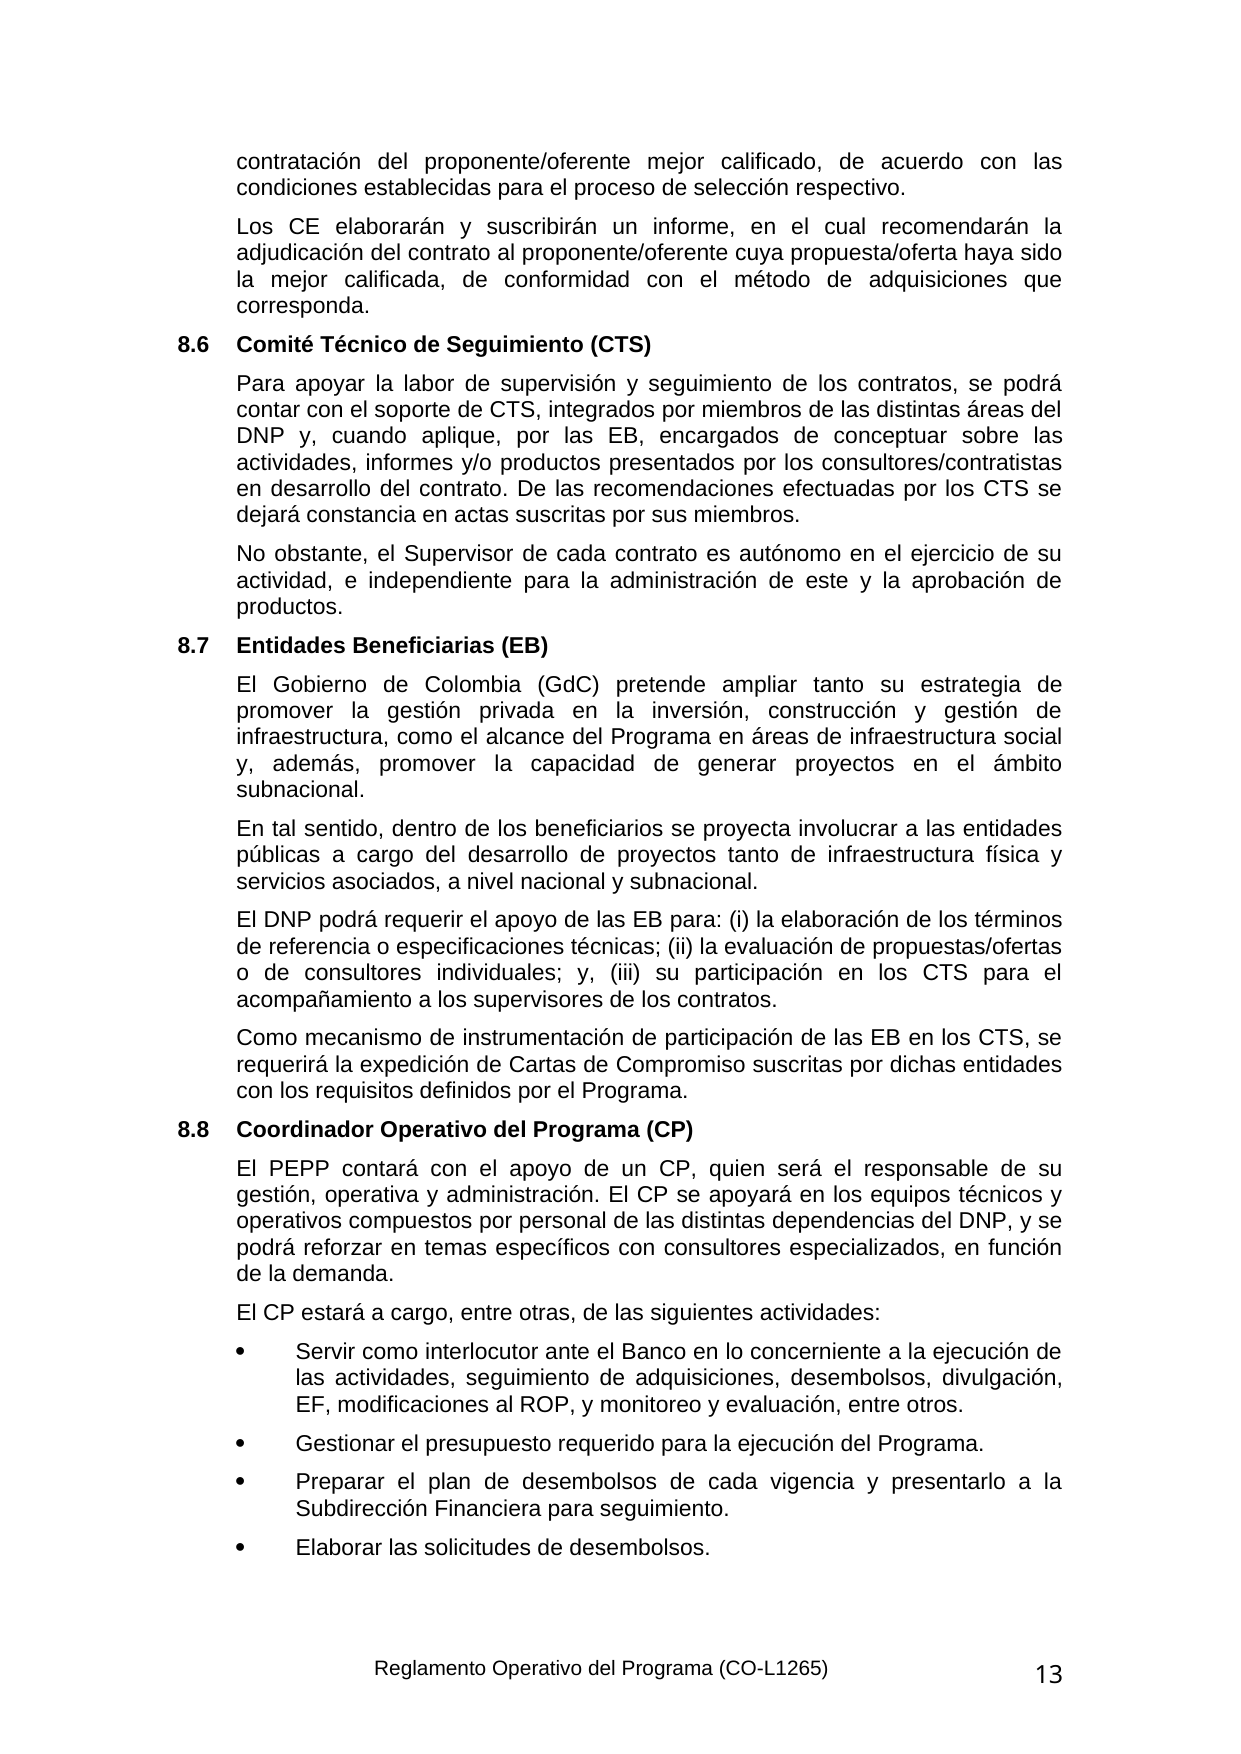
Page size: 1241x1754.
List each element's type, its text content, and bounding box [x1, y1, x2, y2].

list Gestionar el presupuesto requerido para la ejecución del Programa. [236, 1429, 1063, 1456]
list Elaborar las solicitudes de desembolsos. [236, 1533, 1063, 1560]
text El CP estará a cargo, entre otras, de las siguientes actividades: [236, 1299, 1063, 1325]
text El Gobierno de Colombia (GdC) pretende ampliar tanto su estrategia de promover la gestión privada en la inversión, construcción y gestión de infraestructura, como el alcance del Programa en áreas de infraestructura social y, además, promover la capacidad de generar proyectos en el ámbito subnacional. [236, 671, 1063, 802]
text Los CE elaborarán y suscribirán un informe, en el cual recomendarán la adjudicación del contrato al proponente/oferente cuya propuesta/oferta haya sido la mejor calificada, de conformidad con el método de adquisiciones que corresponda. [236, 213, 1063, 318]
list Preparar el plan de desembolsos de cada vigencia y presentarlo a la Subdirección Financiera para seguimiento. [236, 1468, 1063, 1521]
subtitle Entidades Beneficiarias (EB) [177, 632, 1028, 658]
text El DNP podrá requerir el apoyo de las EB para: (i) la elaboración de los términos de referencia o especificaciones técnicas; (ii) la evaluación de propuestas/ofertas o de consultores individuales; y, (iii) su participación en los CTS para el acompañamiento a los supervisores de los contratos. [236, 906, 1063, 1012]
text No obstante, el Supervisor de cada contrato es autónomo en el ejercicio de su actividad, e independiente para la administración de este y la aprobación de productos. [236, 540, 1063, 619]
list Servir como interlocutor ante el Banco en lo concerniente a la ejecución de las actividades, seguimiento de adquisiciones, desembolsos, divulgación, EF, modificaciones al ROP, y monitoreo y evaluación, entre otros. [236, 1338, 1063, 1417]
text El PEPP contará con el apoyo de un CP, quien será el responsable de su gestión, operativa y administración. El CP se apoyará en los equipos técnicos y operativos compuestos por personal de las distintas dependencias del DNP, y se podrá reforzar en temas específicos con consultores especializados, en función de la demanda. [236, 1155, 1063, 1287]
subtitle Comité Técnico de Seguimiento (CTS) [177, 331, 1028, 357]
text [236, 148, 1063, 200]
text En tal sentido, dentro de los beneficiarios se proyecta involucrar a las entidades públicas a cargo del desarrollo de proyectos tanto de infraestructura física y servicios asociados, a nivel nacional y subnacional. [236, 815, 1063, 894]
text Para apoyar la labor de supervisión y seguimiento de los contratos, se podrá contar con el soporte de CTS, integrados por miembros de las distintas áreas del DNP y, cuando aplique, por las EB, encargados de conceptuar sobre las actividades, informes y/o productos presentados por los consultores/contratistas en desarrollo del contrato. De las recomendaciones efectuadas por los CTS se dejará constancia en actas suscritas por sus miembros. [236, 369, 1063, 528]
text Como mecanismo de instrumentación de participación de las EB en los CTS, se requerirá la expedición de Cartas de Compromiso suscritas por dichas entidades con los requisitos definidos por el Programa. [236, 1024, 1063, 1103]
subtitle Coordinador Operativo del Programa (CP) [177, 1116, 1028, 1142]
